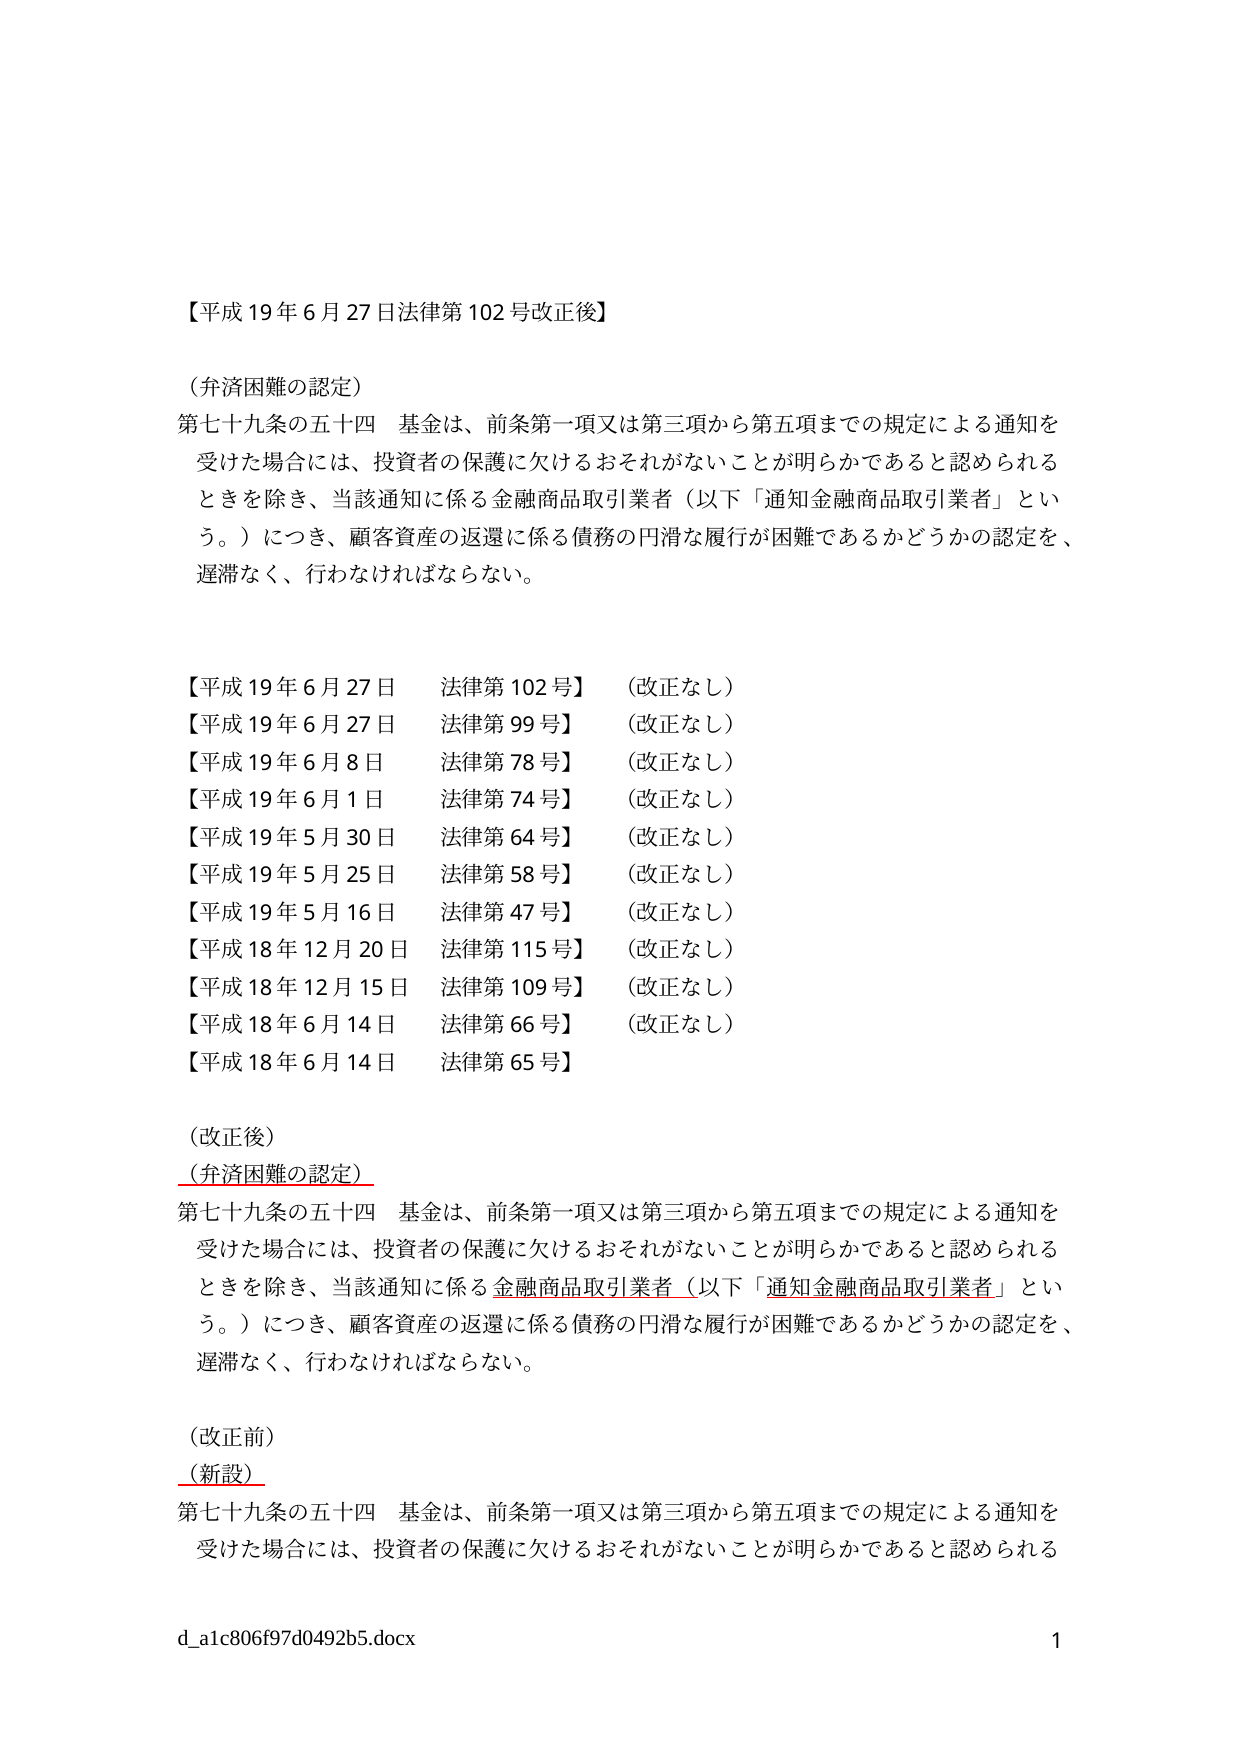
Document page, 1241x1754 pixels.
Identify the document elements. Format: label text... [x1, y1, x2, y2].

text 【平成19年5月25日 法律第58号】 （改正なし） [177, 854, 1063, 892]
text 【平成19年6月8日 法律第78号】 （改正なし） [177, 742, 1063, 779]
text 第七十九条の五十四 基金は、前条第一項又は第三項から第五項までの規定による通知を受けた場合には、投資者の保護に欠けるおそれがないことが明らかであると認められるときを除き、当該通知に係る金融商品取引業者（以下「通知金融商品取引業者」という。）につき、顧客資産の返還に係る債務の円滑な履行が困難であるかどうかの認定を、遅滞なく、行わなければならない。 [177, 1192, 1063, 1379]
text （新設） [177, 1454, 1063, 1492]
text （改正後） [177, 1117, 1063, 1154]
text （弁済困難の認定） [177, 1154, 1063, 1192]
text 【平成18年6月14日 法律第66号】 （改正なし） [177, 1004, 1063, 1042]
text 【平成19年6月1日 法律第74号】 （改正なし） [177, 779, 1063, 817]
text 【平成19年6月27日 法律第102号】 （改正なし） [177, 667, 1063, 704]
text （弁済困難の認定） [177, 367, 1063, 404]
text 【平成19年6月27日 法律第99号】 （改正なし） [177, 704, 1063, 742]
text （改正前） [177, 1417, 1063, 1454]
text 【平成19年5月16日 法律第47号】 （改正なし） [177, 892, 1063, 929]
text 【平成18年12月20日 法律第115号】 （改正なし） [177, 929, 1063, 967]
text 【平成18年6月14日 法律第65号】 [177, 1042, 1063, 1079]
text 【平成18年12月15日 法律第109号】 （改正なし） [177, 967, 1063, 1004]
text 【平成19年6月27日法律第102号改正後】 [177, 292, 1063, 329]
text 第七十九条の五十四 基金は、前条第一項又は第三項から第五項までの規定による通知を受けた場合には、投資者の保護に欠けるおそれがないことが明らかであると認められるときを除き、当該通知に係る金融商品取引業者（以下「通知金融商品取引業者」という。）につき、顧客資産の返還に係る債務の円滑な履行が困難であるかどうかの認定を、遅滞なく、行わなければならない。 [177, 404, 1063, 592]
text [177, 1492, 1063, 1567]
text 【平成19年5月30日 法律第64号】 （改正なし） [177, 817, 1063, 854]
